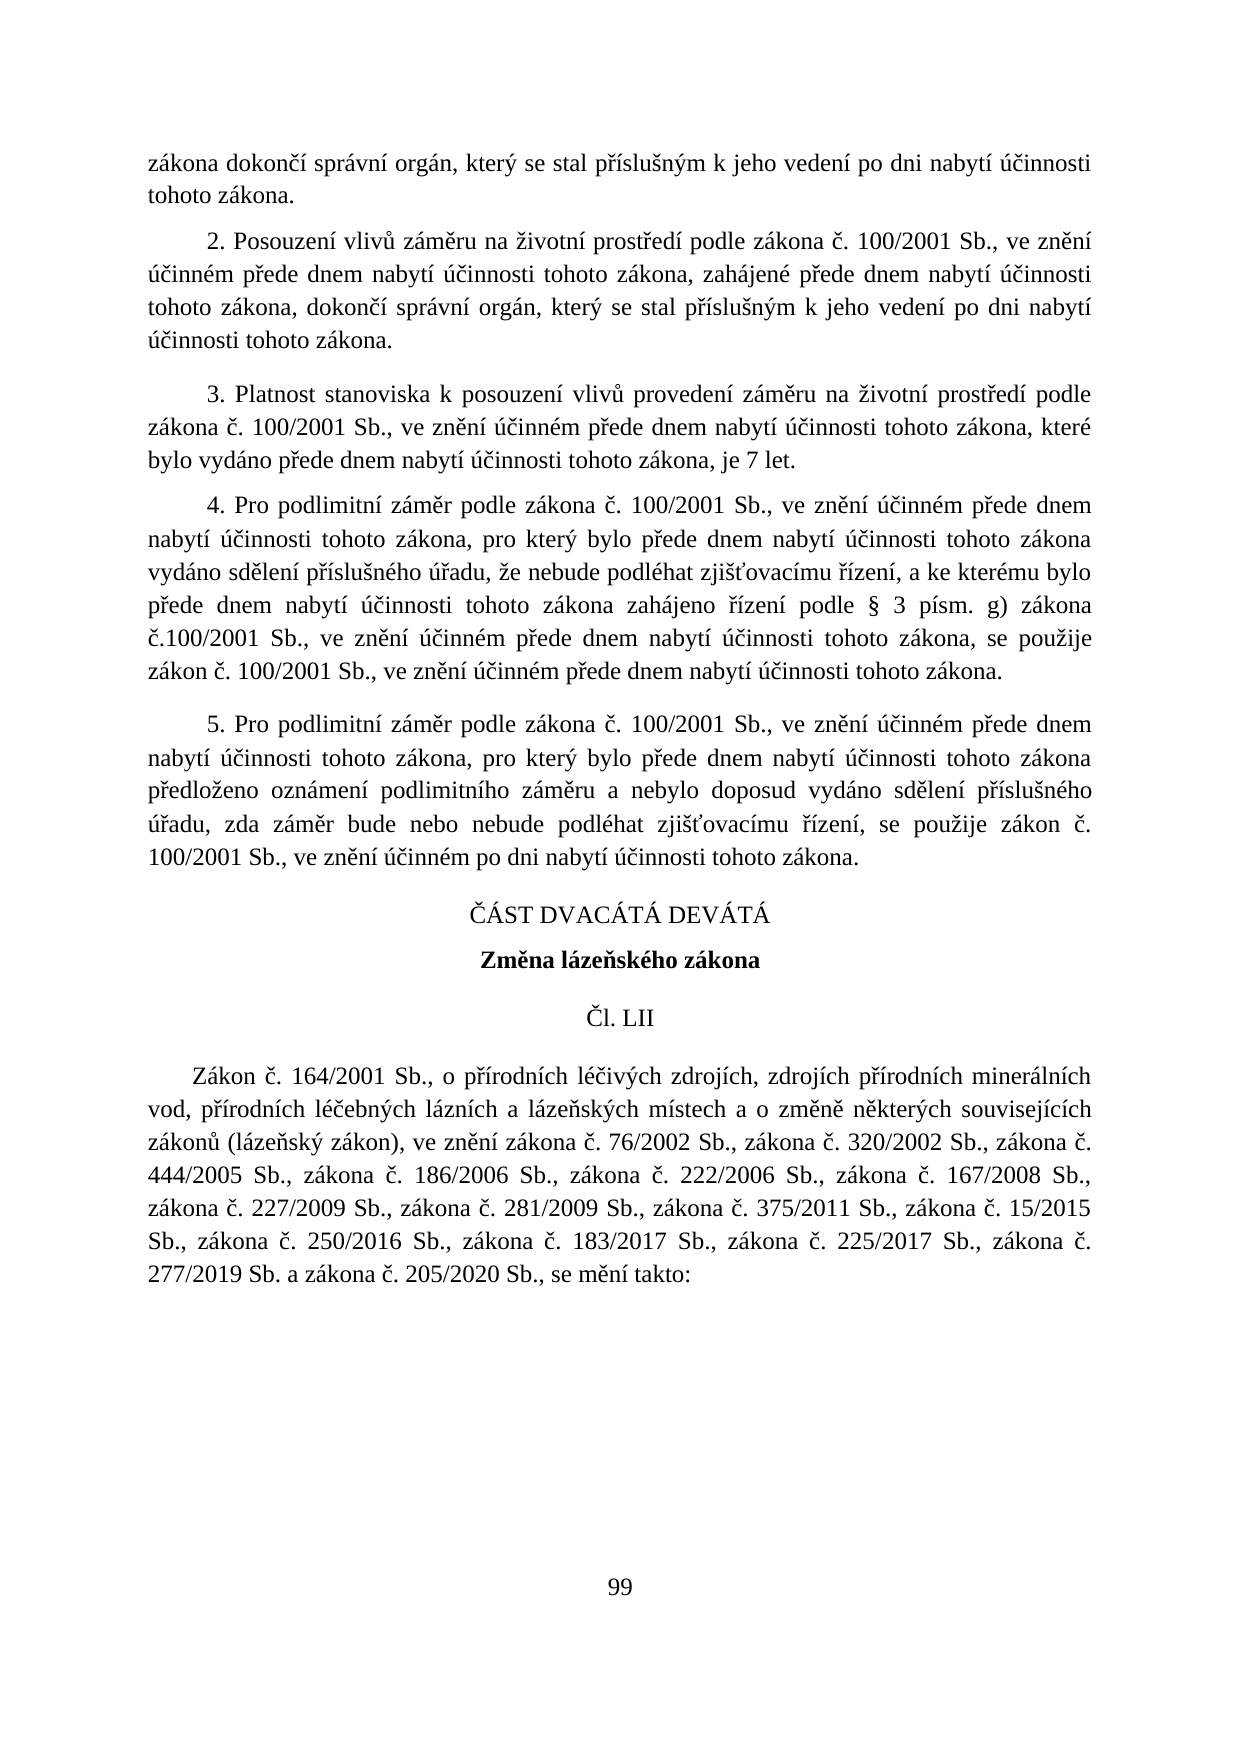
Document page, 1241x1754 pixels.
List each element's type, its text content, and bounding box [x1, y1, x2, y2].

text 5. Pro podlimitní záměr podle zákona č. 100/2001 Sb., ve znění účinném přede dnem nabytí účinnosti tohoto zákona, pro který bylo přede dnem nabytí účinnosti tohoto zákona předloženo oznámení podlimitního záměru a nebylo doposud vydáno sdělení příslušného úřadu, zda záměr bude nebo nebude podléhat zjišťovacímu řízení, se použije zákon č. 100/2001 Sb., ve znění účinném po dni nabytí účinnosti tohoto zákona. [148, 709, 1093, 870]
text ČÁST DVACÁTÁ DEVÁTÁ [148, 900, 1093, 928]
text 2. Posouzení vlivů záměru na životní prostředí podle zákona č. 100/2001 Sb., ve znění účinném přede dnem nabytí účinnosti tohoto zákona, zahájené přede dnem nabytí účinnosti tohoto zákona, dokončí správní orgán, který se stal příslušným k jeho vedení po dni nabytí účinnosti tohoto zákona. [148, 226, 1093, 354]
text Čl. LII [148, 1003, 1093, 1032]
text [148, 148, 1093, 209]
text 3. Platnost stanoviska k posouzení vlivů provedení záměru na životní prostředí podle zákona č. 100/2001 Sb., ve znění účinném přede dnem nabytí účinnosti tohoto zákona, které bylo vydáno přede dnem nabytí účinnosti tohoto zákona, je 7 let. [148, 379, 1093, 474]
text 4. Pro podlimitní záměr podle zákona č. 100/2001 Sb., ve znění účinném přede dnem nabytí účinnosti tohoto zákona, pro který bylo přede dnem nabytí účinnosti tohoto zákona vydáno sdělení příslušného úřadu, že nebude podléhat zjišťovacímu řízení, a ke kterému bylo přede dnem nabytí účinnosti tohoto zákona zahájeno řízení podle § 3 písm. g) zákona č.100/2001 Sb., ve znění účinném přede dnem nabytí účinnosti tohoto zákona, se použije zákon č. 100/2001 Sb., ve znění účinném přede dnem nabytí účinnosti tohoto zákona. [148, 491, 1093, 684]
text Změna lázeňského zákona [148, 945, 1093, 974]
text Zákon č. 164/2001 Sb., o přírodních léčivých zdrojích, zdrojích přírodních minerálních vod, přírodních léčebných lázních a lázeňských místech a o změně některých souvisejících zákonů (lázeňský zákon), ve znění zákona č. 76/2002 Sb., zákona č. 320/2002 Sb., zákona č. 444/2005 Sb., zákona č. 186/2006 Sb., zákona č. 222/2006 Sb., zákona č. 167/2008 Sb., zákona č. 227/2009 Sb., zákona č. 281/2009 Sb., zákona č. 375/2011 Sb., zákona č. 15/2015 Sb., zákona č. 250/2016 Sb., zákona č. 183/2017 Sb., zákona č. 225/2017 Sb., zákona č. 277/2019 Sb. a zákona č. 205/2020 Sb., se mění takto: [148, 1061, 1093, 1288]
